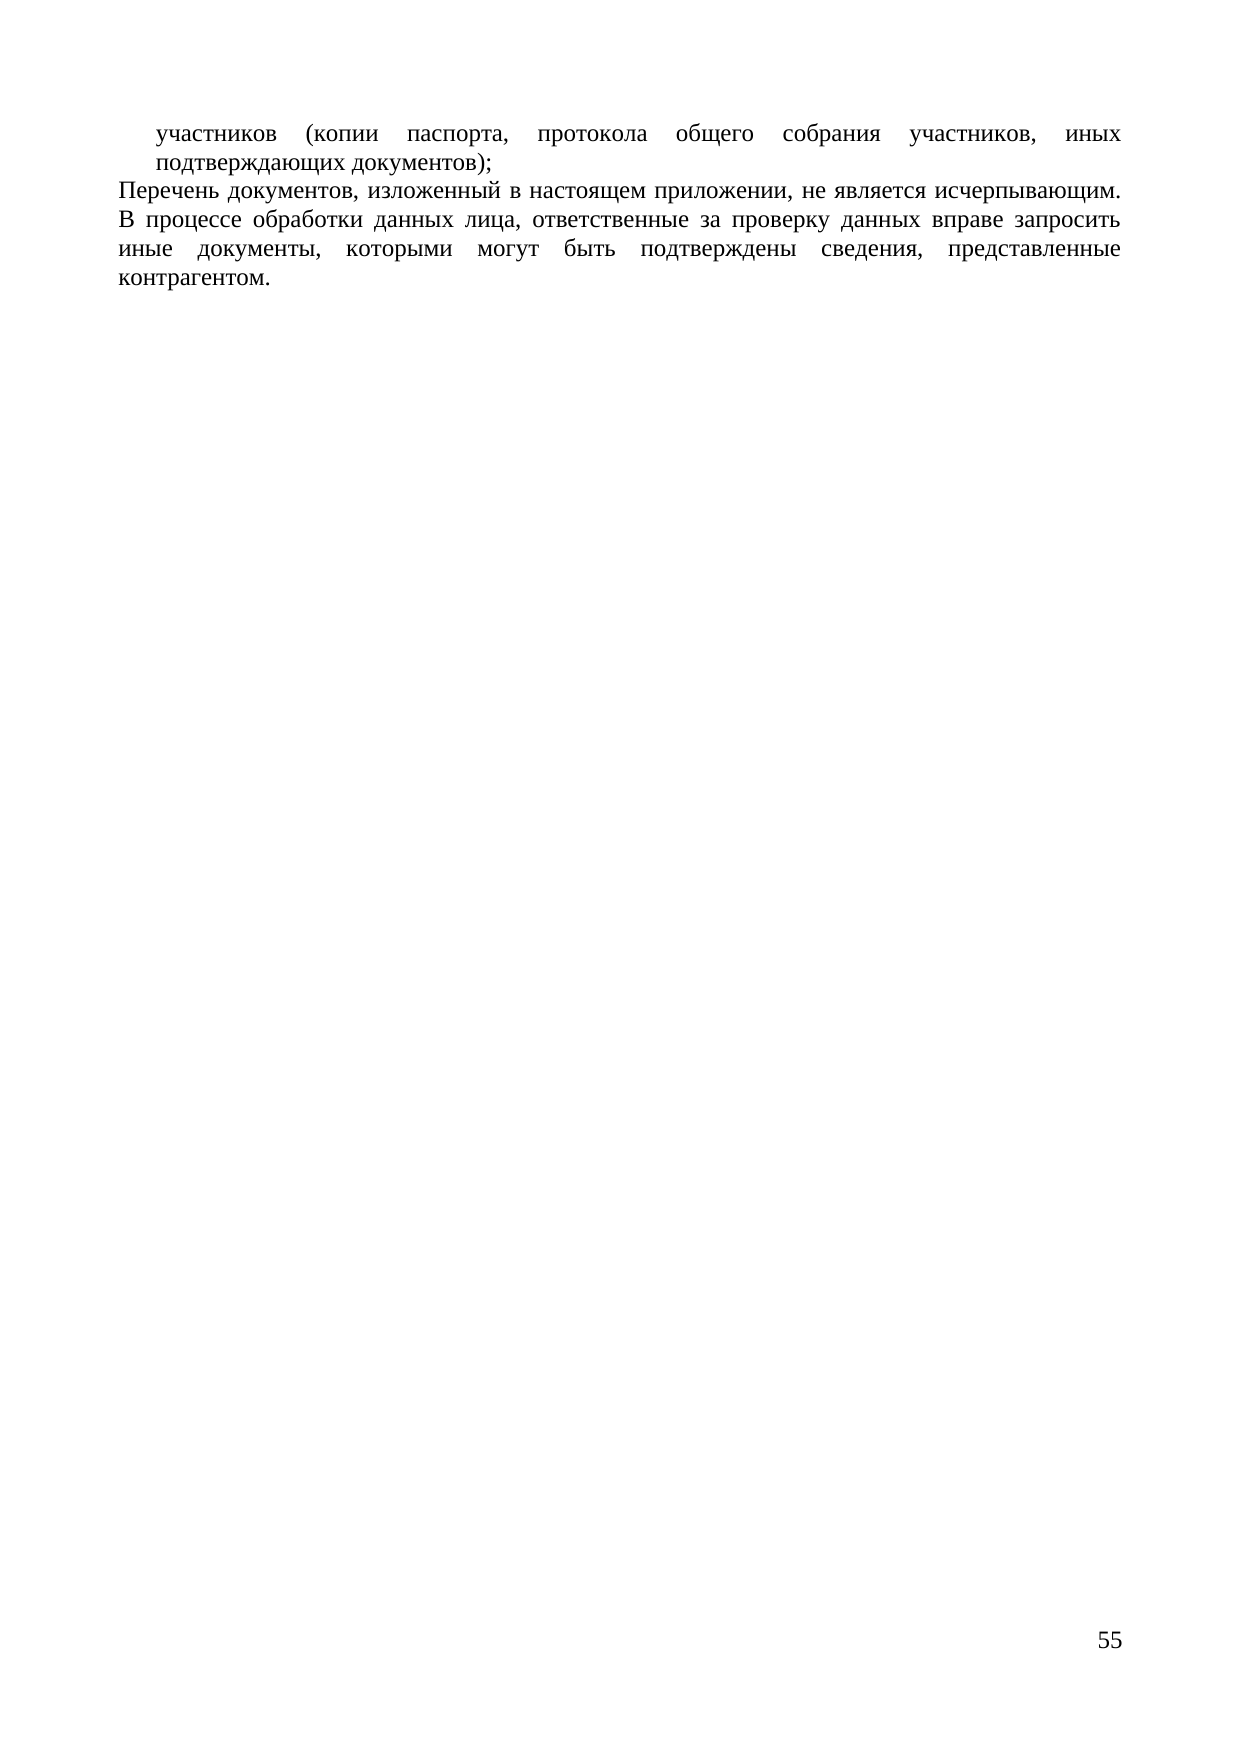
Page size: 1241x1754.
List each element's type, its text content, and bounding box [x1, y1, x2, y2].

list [118, 118, 1122, 176]
text Перечень документов, изложенный в настоящем приложении, не является исчерпывающим. В процессе обработки данных лица, ответственные за проверку данных вправе запросить иные документы, которыми могут быть подтверждены сведения, представленные контрагентом. [118, 176, 1122, 291]
